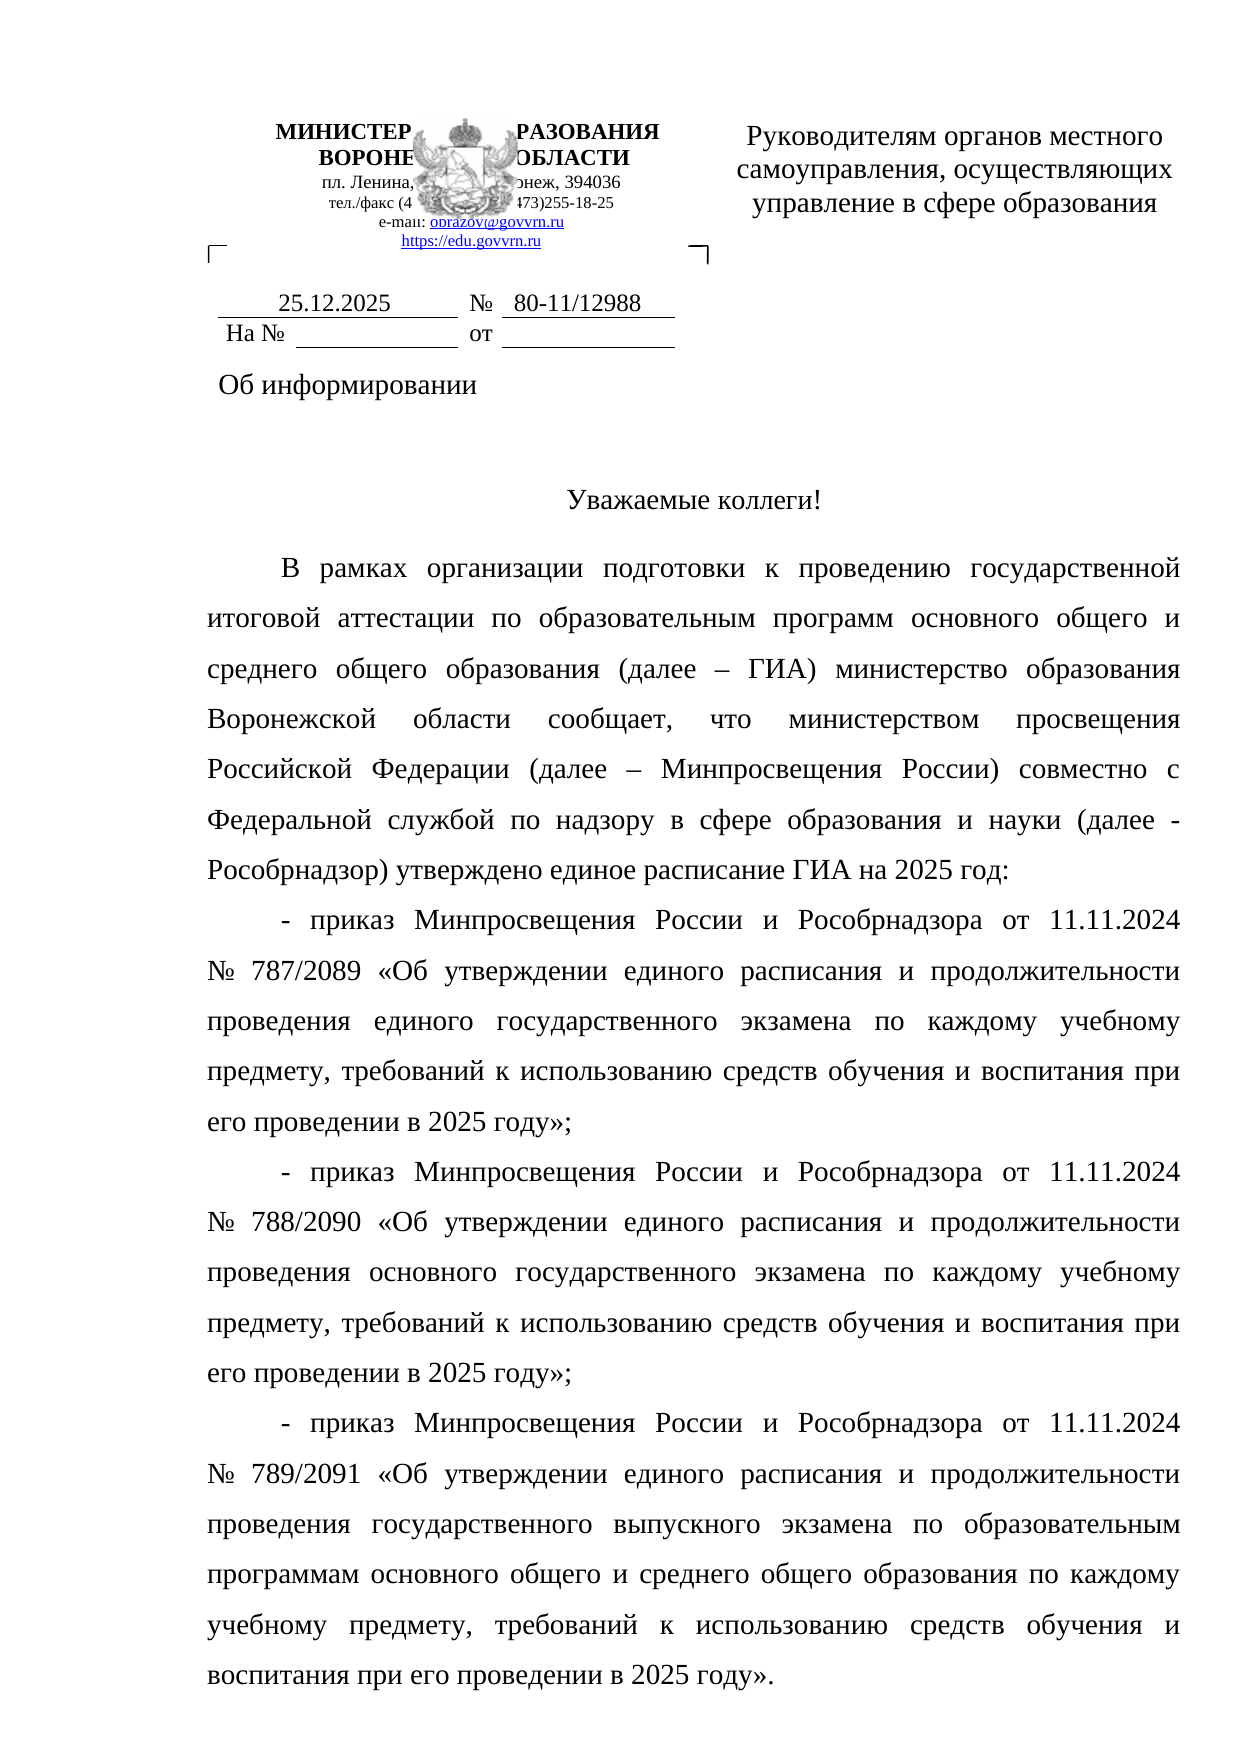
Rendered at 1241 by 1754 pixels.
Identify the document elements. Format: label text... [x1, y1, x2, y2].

text - приказ Минпросвещения России и Рособрнадзора от 11.11.2024 № 788/2090 «Об утверждении единого расписания и продолжительности проведения основного государственного экзамена по каждому учебному предмету, требований к использованию средств обучения и воспитания при его проведении в 2025 году»; [207, 1154, 1181, 1389]
text - приказ Минпросвещения России и Рособрнадзора от 11.11.2024 № 787/2089 «Об утверждении единого расписания и продолжительности проведения единого государственного экзамена по каждому учебному предмету, требований к использованию средств обучения и воспитания при его проведении в 2025 году»; [207, 902, 1181, 1137]
table_header МИНИСТЕРСТВО ОБРАЗОВАНИЯ ВОРОНЕЖСКОЙ ОБЛАСТИ пл. Ленина, д. . Воронеж, 394036 тел./факс (473)212-75-25/(473)255-18-25 e-mail: obrazov@govvrn.ru https://edu.govvrn.ru Об информировании [207, 118, 713, 428]
text Уважаемые коллеги! [207, 482, 1181, 516]
table_header Руководителям органов местного самоуправления, осуществляющих управление в сфере образования [713, 118, 1196, 428]
text - приказ Минпросвещения России и Рособрнадзора от 11.11.2024 № 789/2091 «Об утверждении единого расписания и продолжительности проведения государственного выпускного экзамена по образовательным программам основного общего и среднего общего образования по каждому учебному предмету, требований к использованию средств обучения и воспитания при его проведении в 2025 году». [207, 1406, 1181, 1691]
text В рамках организации подготовки к проведению государственной итоговой аттестации по образовательным программ основного общего и среднего общего образования (далее – ГИА) министерство образования Воронежской области сообщает, что министерством просвещения Российской Федерации (далее – Минпросвещения России) совместно с Федеральной службой по надзору в сфере образования и науки (далее - Рособрнадзор) утверждено единое расписание ГИА на 2025 год: [207, 550, 1181, 886]
